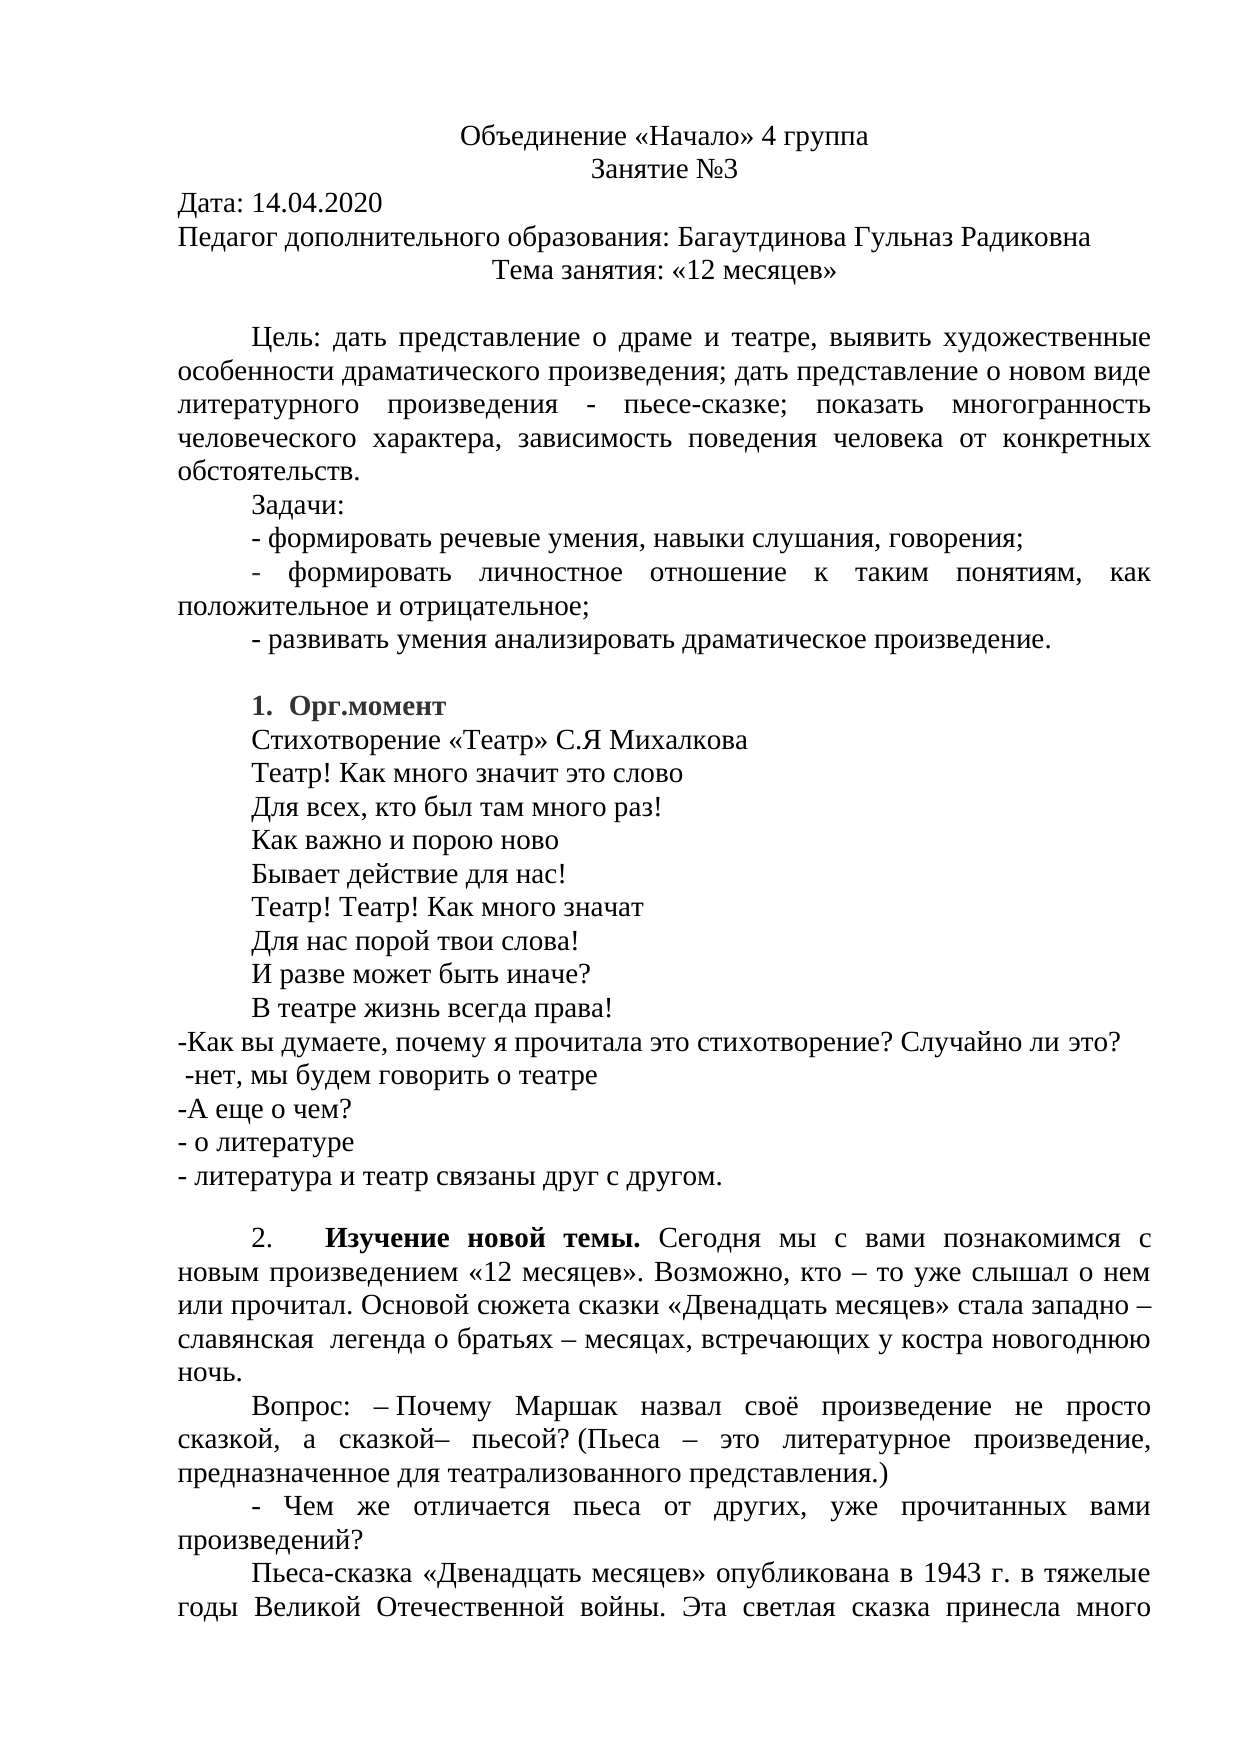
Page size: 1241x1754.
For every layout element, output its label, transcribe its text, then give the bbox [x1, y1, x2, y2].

text Для всех, кто был там много раз! [177, 789, 1152, 822]
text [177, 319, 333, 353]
text -А еще о чем? [177, 1091, 1152, 1124]
list Орг.момент [251, 688, 1152, 722]
text Объединение «Начало» 4 группа [177, 118, 1152, 152]
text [177, 1556, 1152, 1623]
text Педагог дополнительного образования: Багаутдинова Гульназ Радиковна [177, 219, 1152, 252]
text В театре жизнь всегда права! [177, 990, 1152, 1024]
text Бывает действие для нас! [177, 856, 1152, 889]
text -нет, мы будем говорить о театре [177, 1057, 1152, 1091]
text И разве может быть иначе? [177, 957, 1152, 990]
text Как важно и порою ново [177, 822, 1152, 856]
text Вопрос: – Почему Маршак назвал своё произведение не просто сказкой, а сказкой– пьесой? (Пьеса – это литературное произведение, предназначенное для театрализованного представления.) [177, 1388, 1152, 1488]
text - Чем же отличается пьеса от других, уже прочитанных вами произведений? [177, 1488, 1152, 1556]
text Цель: дать представление о драме и театре, выявить художественные особенности драматического произведения; дать представление о новом виде литературного произведения - пьесе-сказке; показать многогранность человеческого характера, зависимость поведения человека от конкретных обстоятельств. [177, 453, 1152, 487]
list Изучение новой темы. Сегодня мы с вами познакомимся с новым произведением «12 месяцев». Возможно, кто – то уже слышал о нем или прочитал. Основой сюжета сказки «Двенадцать месяцев» стала западно – славянская легенда о братьях – месяцах, встречающих у костра новогоднюю ночь. [177, 1220, 1139, 1254]
list Изучение новой темы. Сегодня мы с вами познакомимся с новым произведением «12 месяцев». Возможно, кто – то уже слышал о нем или прочитал. Основой сюжета сказки «Двенадцать месяцев» стала западно – славянская легенда о братьях – месяцах, встречающих у костра новогоднюю ночь. [243, 1321, 1152, 1388]
text Задачи: [177, 487, 1152, 521]
text Стихотворение «Театр» С.Я Михалкова [177, 722, 1152, 755]
text - формировать личностное отношение к таким понятиям, как положительное и отрицательное; [177, 554, 1152, 621]
text - развивать умения анализировать драматическое произведение. [177, 621, 1152, 655]
text - литература и театр связаны друг с другом. [177, 1158, 1152, 1191]
text - о литературе [177, 1124, 1152, 1158]
text Для нас порой твои слова! [177, 923, 1152, 957]
text Театр! Как много значит это слово [177, 755, 1152, 789]
text Дата: 14.04.2020 [177, 185, 1152, 219]
text Тема занятия: «12 месяцев» [177, 252, 1152, 286]
text - формировать речевые умения, навыки слушания, говорения; [177, 521, 1152, 554]
text -Как вы думаете, почему я прочитала это стихотворение? Случайно ли это? [177, 1024, 1152, 1057]
text Театр! Театр! Как много значат [177, 889, 1152, 923]
text Занятие №3 [177, 152, 1152, 185]
